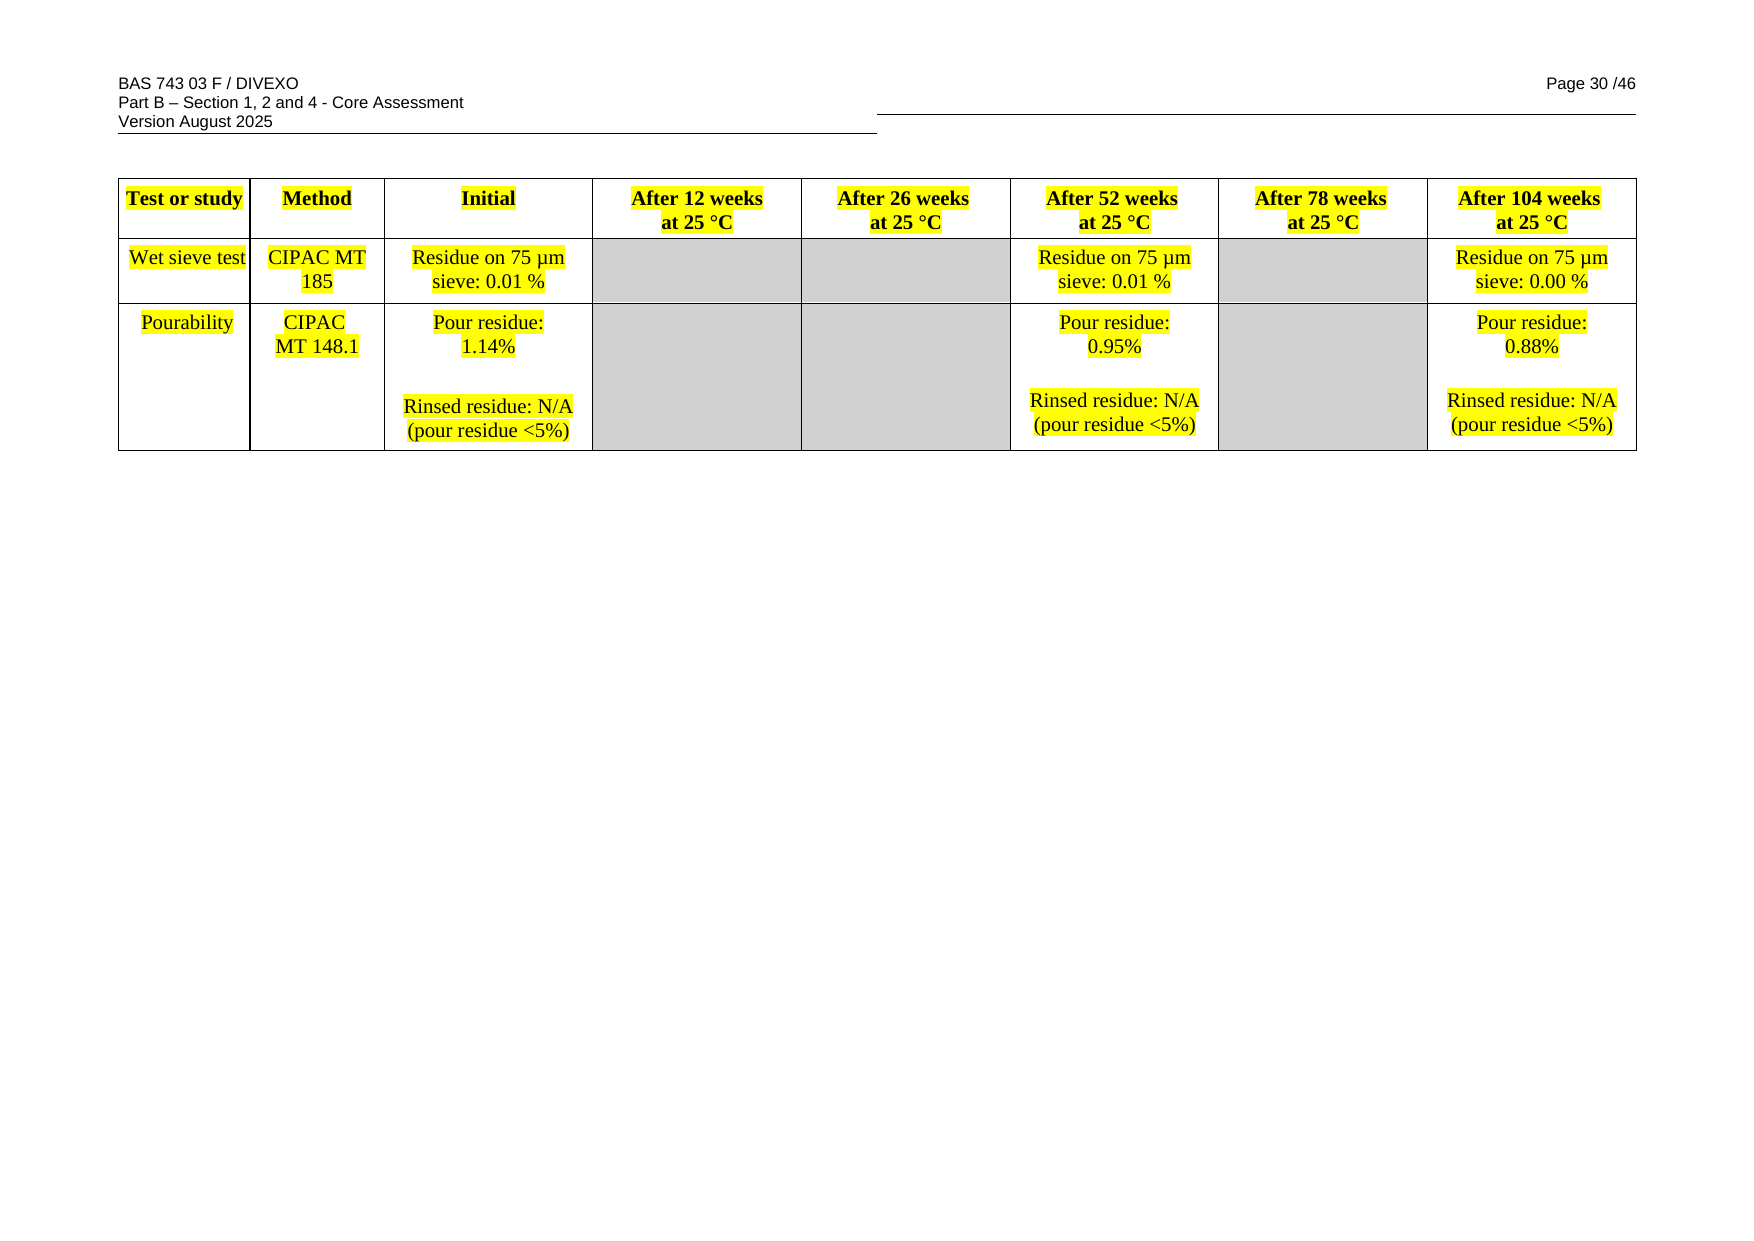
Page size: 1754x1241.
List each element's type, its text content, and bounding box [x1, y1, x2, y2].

table_cell [1219, 239, 1427, 302]
table_cell Residue on 75 µm sieve: 0.00 % [1428, 239, 1636, 302]
table_header After 78 weeks at 25 °C [1219, 179, 1427, 237]
table_cell [802, 304, 1010, 450]
table_cell Wet sieve test [119, 239, 249, 302]
table_header Test or study [119, 179, 249, 237]
table_header After 12 weeks at 25 °C [593, 179, 801, 237]
table_header After 52 weeks at 25 °C [1011, 179, 1218, 237]
table_cell Pour residue: 0.95% Rinsed residue: N/A (pour residue <5%) [1011, 304, 1218, 450]
table_cell [593, 239, 801, 302]
table_header After 26 weeks at 25 °C [802, 179, 1010, 237]
table_cell [593, 304, 801, 450]
table_cell CIPAC MT 148.1 [251, 304, 384, 450]
table_cell Residue on 75 µm sieve: 0.01 % [1011, 239, 1218, 302]
table_header Method [251, 179, 384, 237]
table_cell Pour residue: 1.14% Rinsed residue: N/A (pour residue <5%) [385, 304, 592, 450]
table_cell Pour residue: 0.88% Rinsed residue: N/A (pour residue <5%) [1428, 304, 1636, 450]
table_cell CIPAC MT 185 [251, 239, 384, 302]
table_cell Residue on 75 µm sieve: 0.01 % [385, 239, 592, 302]
table_cell [802, 239, 1010, 302]
table_cell Pourability [119, 304, 249, 450]
table_cell [1219, 304, 1427, 450]
table_header After 104 weeks at 25 °C [1428, 179, 1636, 237]
table_header Initial [385, 179, 592, 237]
